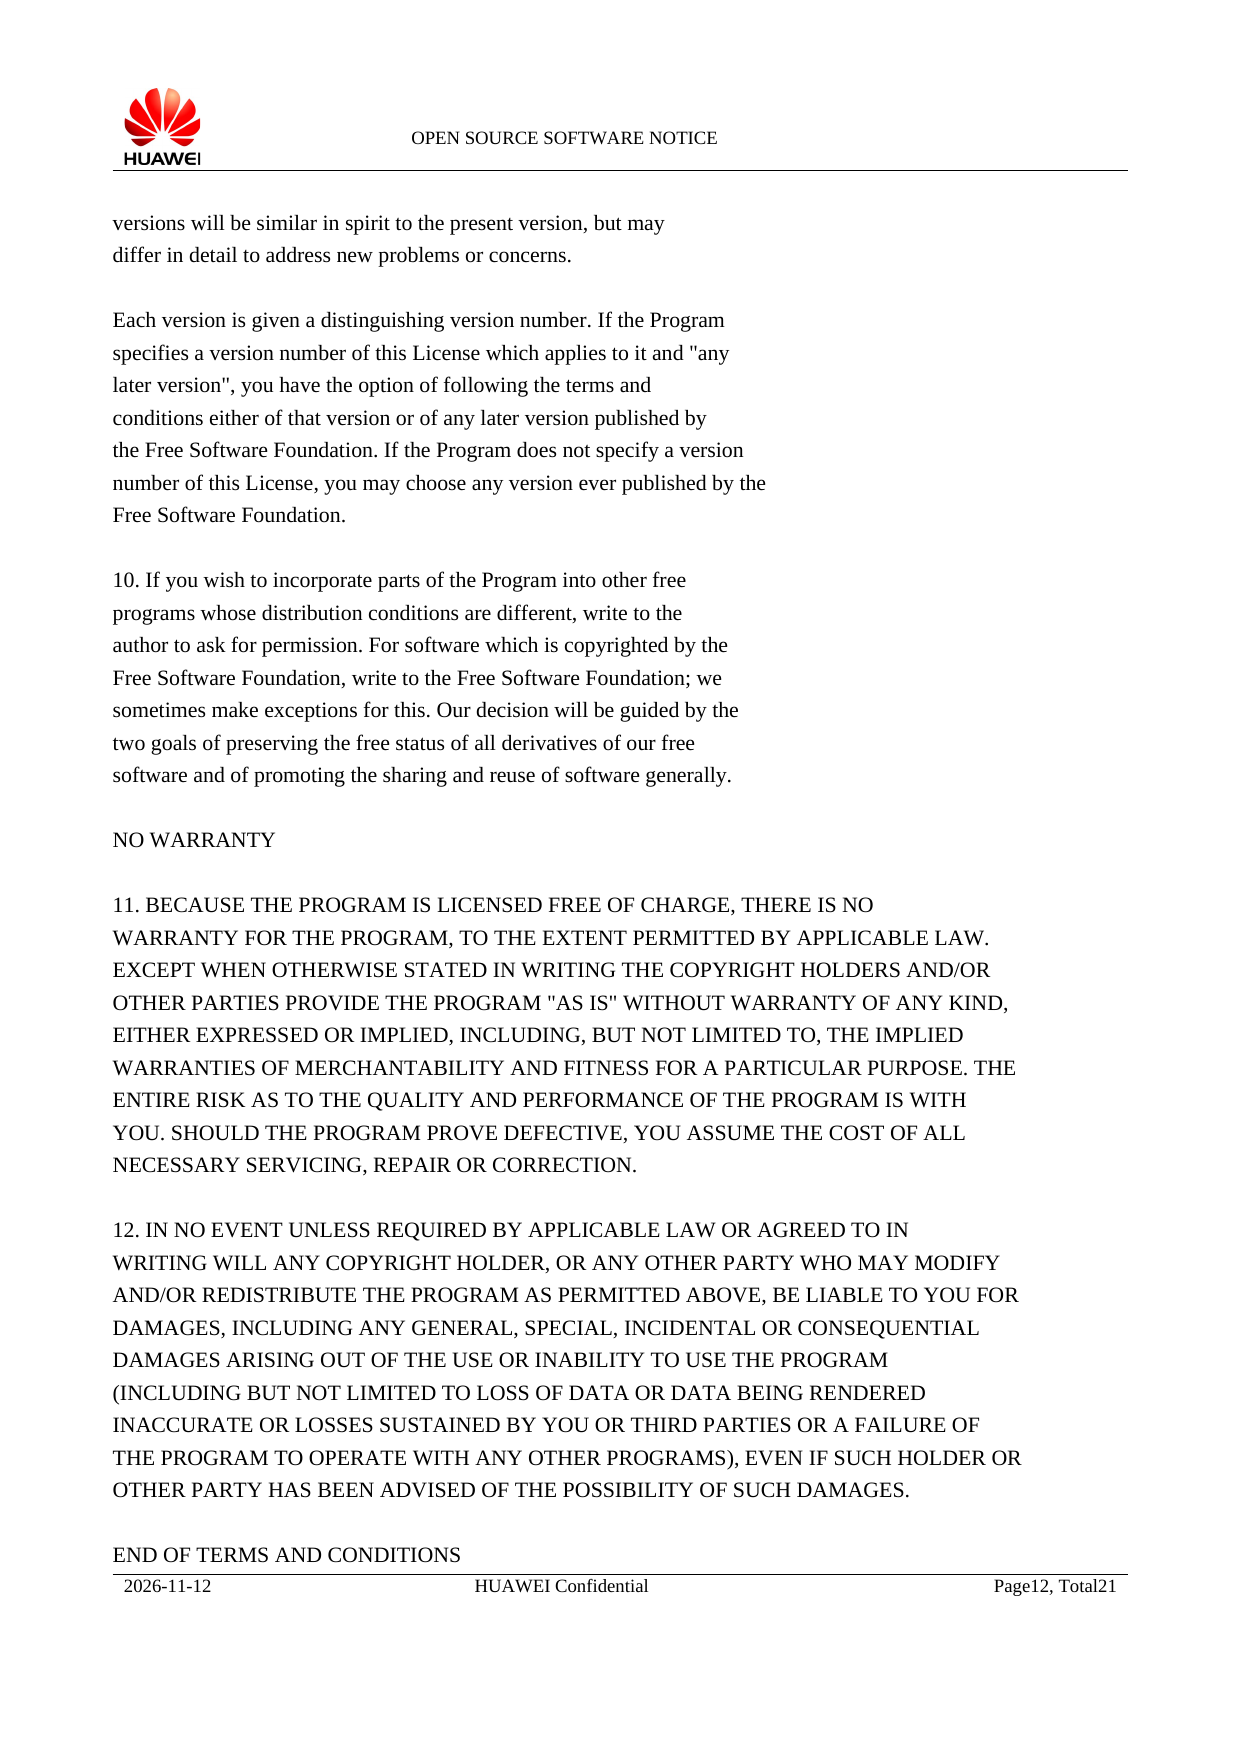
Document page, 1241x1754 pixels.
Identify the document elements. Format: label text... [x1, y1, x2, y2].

picture [124, 88, 201, 165]
